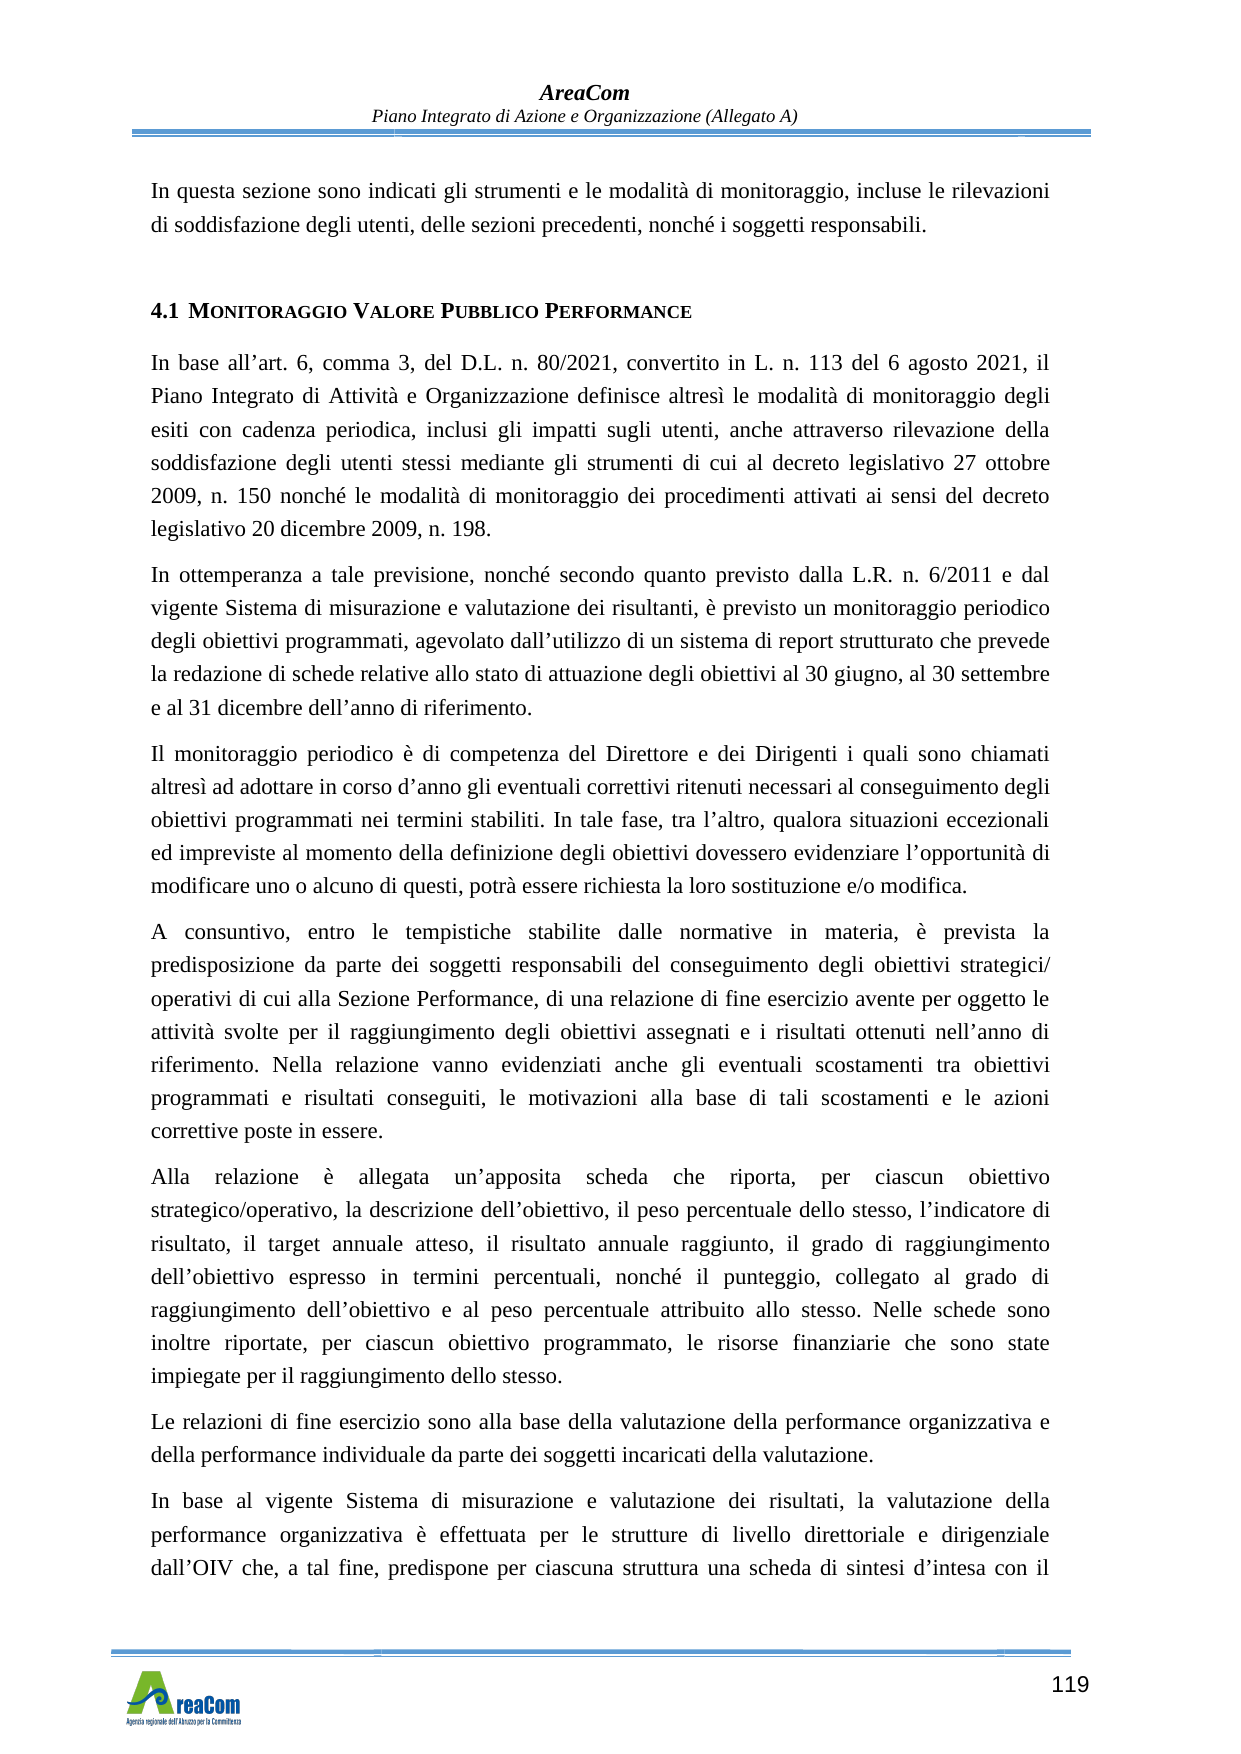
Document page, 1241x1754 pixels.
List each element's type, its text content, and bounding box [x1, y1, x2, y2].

text In base all’art. 6, comma 3, del D.L. n. 80/2021, convertito in L. n. 113 del 6 agosto 2021, il Piano Integrato di Attività e Organizzazione definisce altresì le modalità di monitoraggio degli esiti con cadenza periodica, inclusi gli impatti sugli utenti, anche attraverso rilevazione della soddisfazione degli utenti stessi mediante gli strumenti di cui al decreto legislativo 27 ottobre 2009, n. 150 nonché le modalità di monitoraggio dei procedimenti attivati ai sensi del decreto legislativo 20 dicembre 2009, n. 198. [151, 349, 1052, 541]
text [151, 1487, 1052, 1580]
text In ottemperanza a tale previsione, nonché secondo quanto previsto dalla L.R. n. 6/2011 e dal vigente Sistema di misurazione e valutazione dei risultanti, è previsto un monitoraggio periodico degli obiettivi programmati, agevolato dall’utilizzo di un sistema di report strutturato che prevede la redazione di schede relative allo stato di attuazione degli obiettivi al 30 giugno, al 30 settembre e al 31 dicembre dell’anno di riferimento. [151, 561, 1052, 720]
text In questa sezione sono indicati gli strumenti e le modalità di monitoraggio, incluse le rilevazioni di soddisfazione degli utenti, delle sezioni precedenti, nonché i soggetti responsabili. [151, 178, 1052, 237]
subtitle Monitoraggio Valore Pubblico Performance [151, 297, 1065, 323]
text Alla relazione è allegata un’apposita scheda che riporta, per ciascun obiettivo strategico/operativo, la descrizione dell’obiettivo, il peso percentuale dello stesso, l’indicatore di risultato, il target annuale atteso, il risultato annuale raggiunto, il grado di raggiungimento dell’obiettivo espresso in termini percentuali, nonché il punteggio, collegato al grado di raggiungimento dell’obiettivo e al peso percentuale attribuito allo stesso. Nelle schede sono inoltre riportate, per ciascun obiettivo programmato, le risorse finanziarie che sono state impiegate per il raggiungimento dello stesso. [151, 1163, 1052, 1388]
text Il monitoraggio periodico è di competenza del Direttore e dei Dirigenti i quali sono chiamati altresì ad adottare in corso d’anno gli eventuali correttivi ritenuti necessari al conseguimento degli obiettivi programmati nei termini stabiliti. In tale fase, tra l’altro, qualora situazioni eccezionali ed impreviste al momento della definizione degli obiettivi dovessero evidenziare l’opportunità di modificare uno o alcuno di questi, potrà essere richiesta la loro sostituzione e/o modifica. [151, 740, 1052, 899]
text A consuntivo, entro le tempistiche stabilite dalle normative in materia, è prevista la predisposizione da parte dei soggetti responsabili del conseguimento degli obiettivi strategici/ operativi di cui alla Sezione Performance, di una relazione di fine esercizio avente per oggetto le attività svolte per il raggiungimento degli obiettivi assegnati e i risultati ottenuti nell’anno di riferimento. Nella relazione vanno evidenziati anche gli eventuali scostamenti tra obiettivi programmati e risultati conseguiti, le motivazioni alla base di tali scostamenti e le azioni correttive poste in essere. [151, 918, 1052, 1143]
picture [121, 1668, 247, 1728]
text Le relazioni di fine esercizio sono alla base della valutazione della performance organizzativa e della performance individuale da parte dei soggetti incaricati della valutazione. [151, 1408, 1052, 1468]
